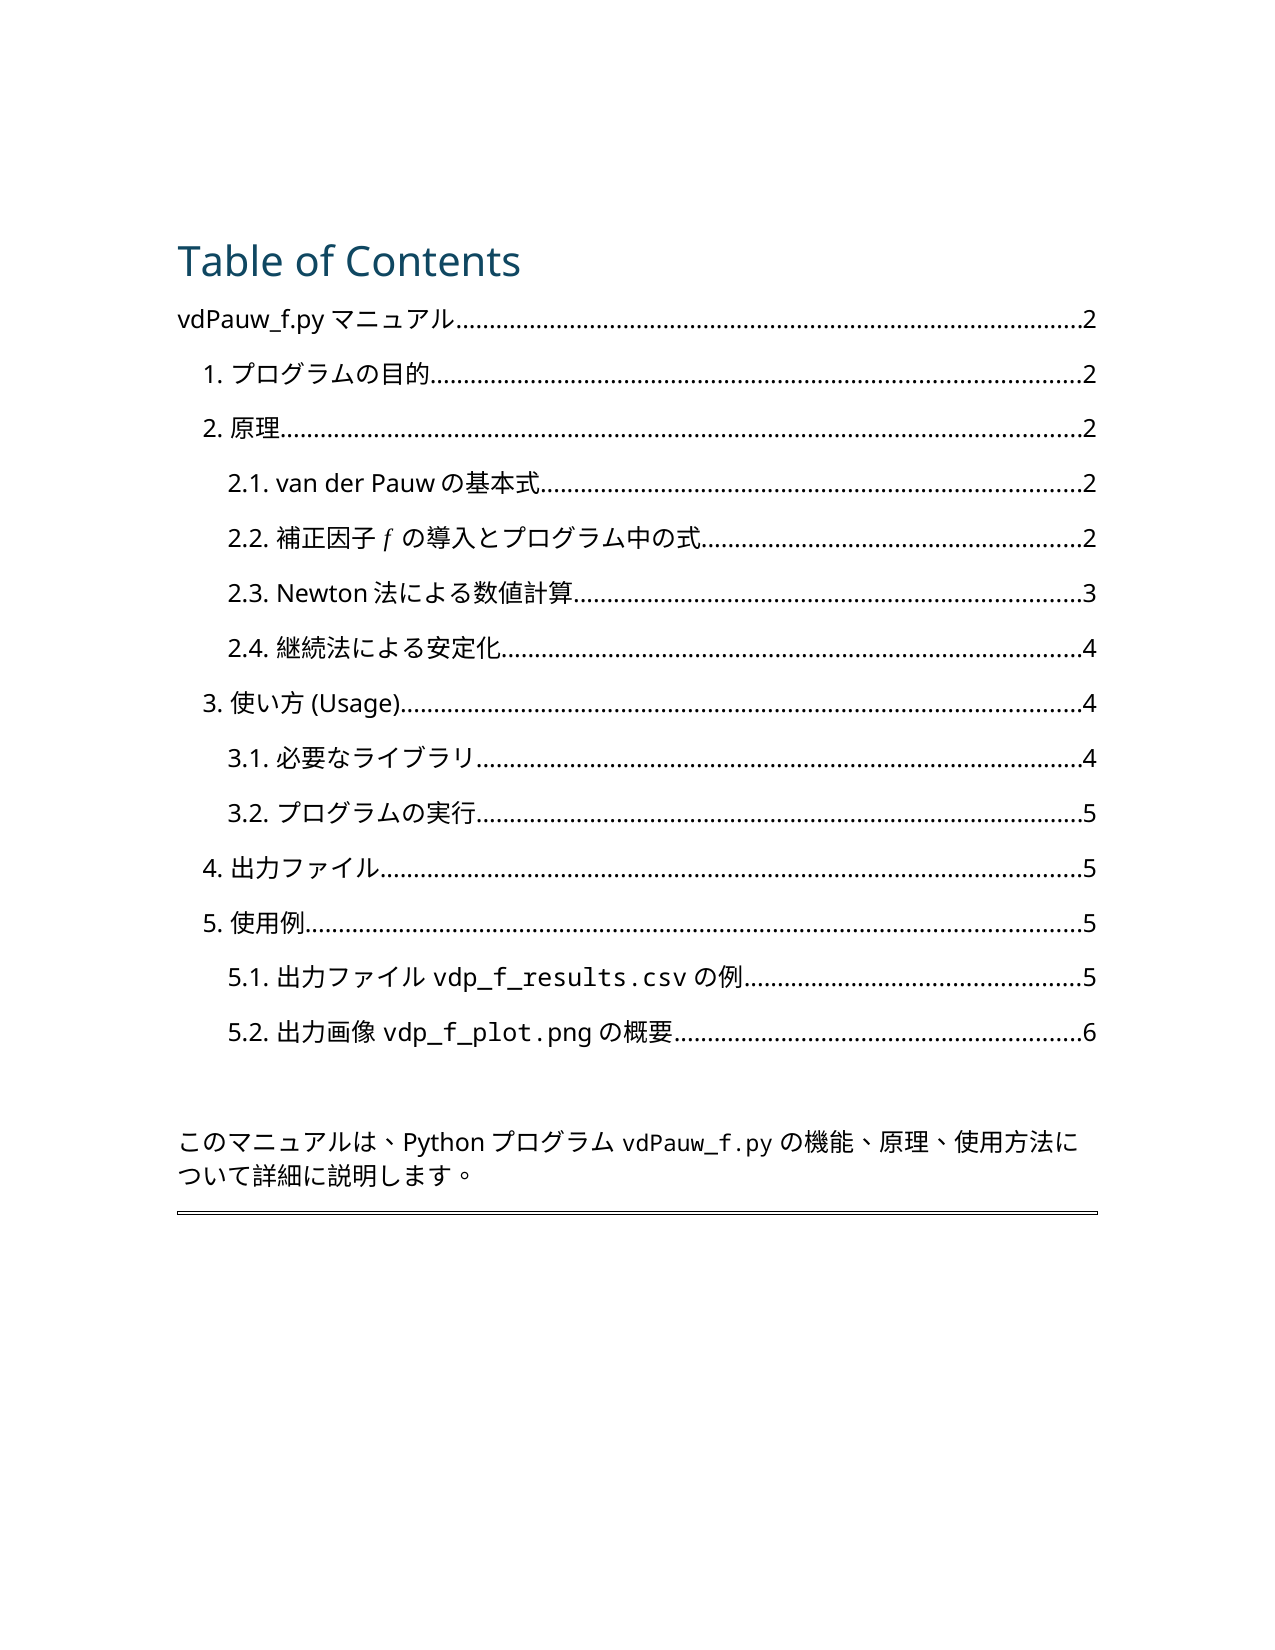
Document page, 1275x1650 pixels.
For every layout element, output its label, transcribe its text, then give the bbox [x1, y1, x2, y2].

text このマニュアルは、Pythonプログラム vdPauw_f.py の機能、原理、使用方法について詳細に説明します。 [177, 1125, 1098, 1193]
